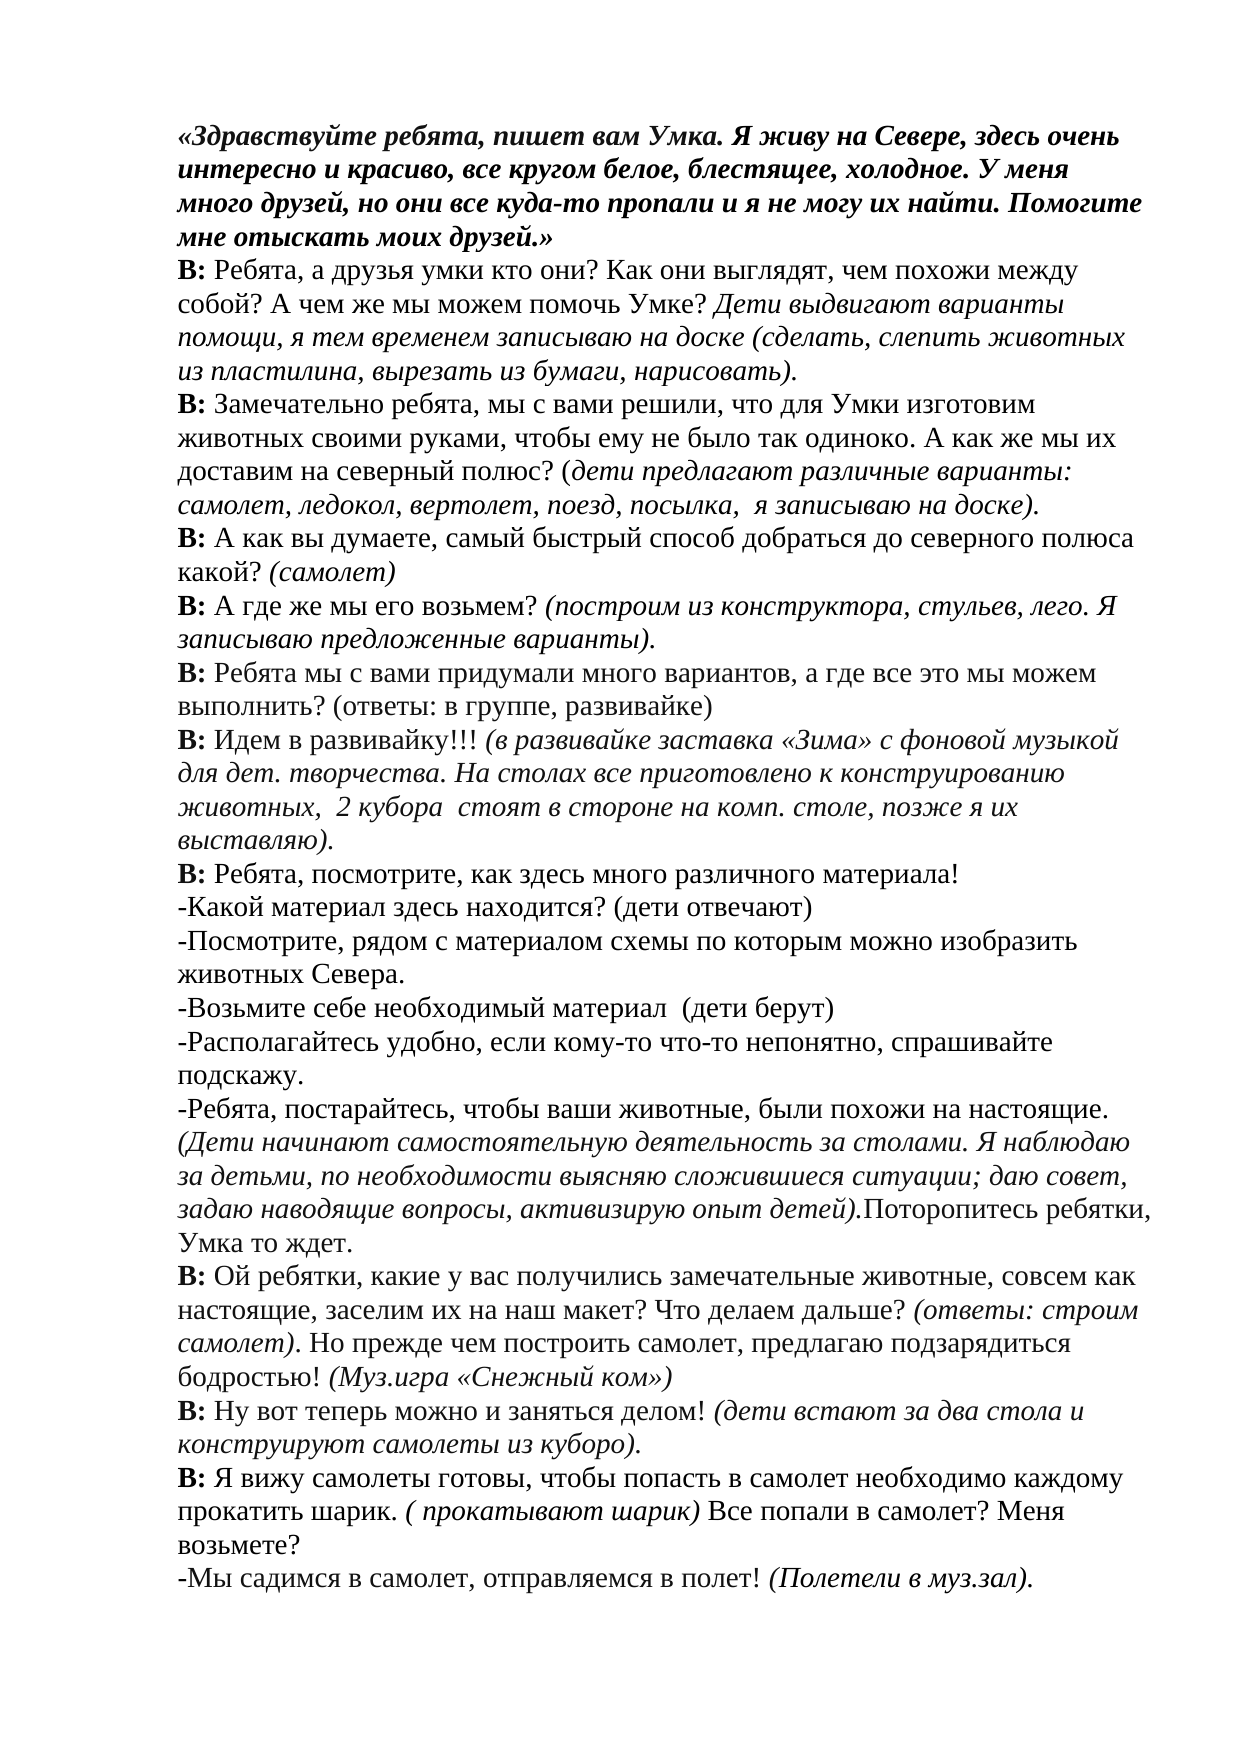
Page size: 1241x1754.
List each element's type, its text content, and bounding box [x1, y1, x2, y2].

text -Мы садимся в самолет, отправляемся в полет! (Полетели в муз.зал). [177, 1560, 1152, 1594]
text В: А как вы думаете, самый быстрый способ добраться до северного полюса какой? (самолет) [396, 521, 1152, 588]
text -Располагайтесь удобно, если кому-то что-то непонятно, спрашивайте подскажу. [177, 1024, 1152, 1091]
text В: Замечательно ребята, мы с вами решили, что для Умки изготовим животных своими руками, чтобы ему не было так одиноко. А как же мы их доставим на северный полюс? (дети предлагают различные варианты: самолет, ледокол, вертолет, поезд, посылка, я записываю на доске). [177, 386, 1152, 521]
text В: Ой ребятки, какие у вас получились замечательные животные, совсем как настоящие, заселим их на наш макет? Что делаем дальше? (ответы: строим самолет). Но прежде чем построить самолет, предлагаю подзарядиться бодростью! (Муз.игра «Снежный ком») [177, 1258, 1152, 1393]
text В: Я вижу самолеты готовы, чтобы попасть в самолет необходимо каждому прокатить шарик. ( прокатывают шарик) Все попали в самолет? Меня возьмете? [177, 1460, 1152, 1560]
text В: Ребята, а друзья умки кто они? Как они выглядят, чем похожи между собой? А чем же мы можем помочь Умке? Дети выдвигают варианты помощи, я тем временем записываю на доске (сделать, слепить животных из пластилина, вырезать из бумаги, нарисовать). [798, 252, 1152, 386]
text В: Идем в развивайку!!! (в развивайке заставка «Зима» с фоновой музыкой для дет. творчества. На столах все приготовлено к конструированию животных, 2 кубора стоят в стороне на комп. столе, позже я их выставляю). [177, 722, 1152, 856]
text -Посмотрите, рядом с материалом схемы по которым можно изобразить животных Севера. [177, 923, 1152, 990]
text В: Ну вот теперь можно и заняться делом! (дети встают за два стола и конструируют самолеты из куборо). [177, 1393, 1152, 1460]
text В: Ребята, посмотрите, как здесь много различного материала! [177, 856, 1152, 889]
text -Какой материал здесь находится? (дети отвечают) [177, 889, 1152, 923]
text «Здравствуйте ребята, пишет вам Умка. Я живу на Севере, здесь очень интересно и красиво, все кругом белое, блестящее, холодное. У меня много друзей, но они все куда-то пропали и я не могу их найти. Помогите мне отыскать моих друзей.» [554, 118, 1152, 252]
text В: А где же мы его возьмем? (построим из конструктора, стульев, лего. Я записываю предложенные варианты). [657, 588, 1152, 655]
text В: Ребята мы с вами придумали много вариантов, а где все это мы можем выполнить? (ответы: в группе, развивайке) [177, 655, 1152, 722]
text «Здравствуйте ребята, пишет вам Умка. Я живу на Севере, здесь очень интересно и красиво, все кругом белое, блестящее, холодное. У меня много друзей, но они все куда-то пропали и я не могу их найти. Помогите мне отыскать моих друзей.» [177, 118, 725, 152]
text -Возьмите себе необходимый материал (дети берут) [177, 990, 1152, 1024]
text -Ребята, постарайтесь, чтобы ваши животные, были похожи на настоящие. (Дети начинают самостоятельную деятельность за столами. Я наблюдаю за детьми, по необходимости выясняю сложившиеся ситуации; даю совет, задаю наводящие вопросы, активизирую опыт детей).Поторопитесь ребятки, Умка то ждет. [177, 1091, 1152, 1258]
